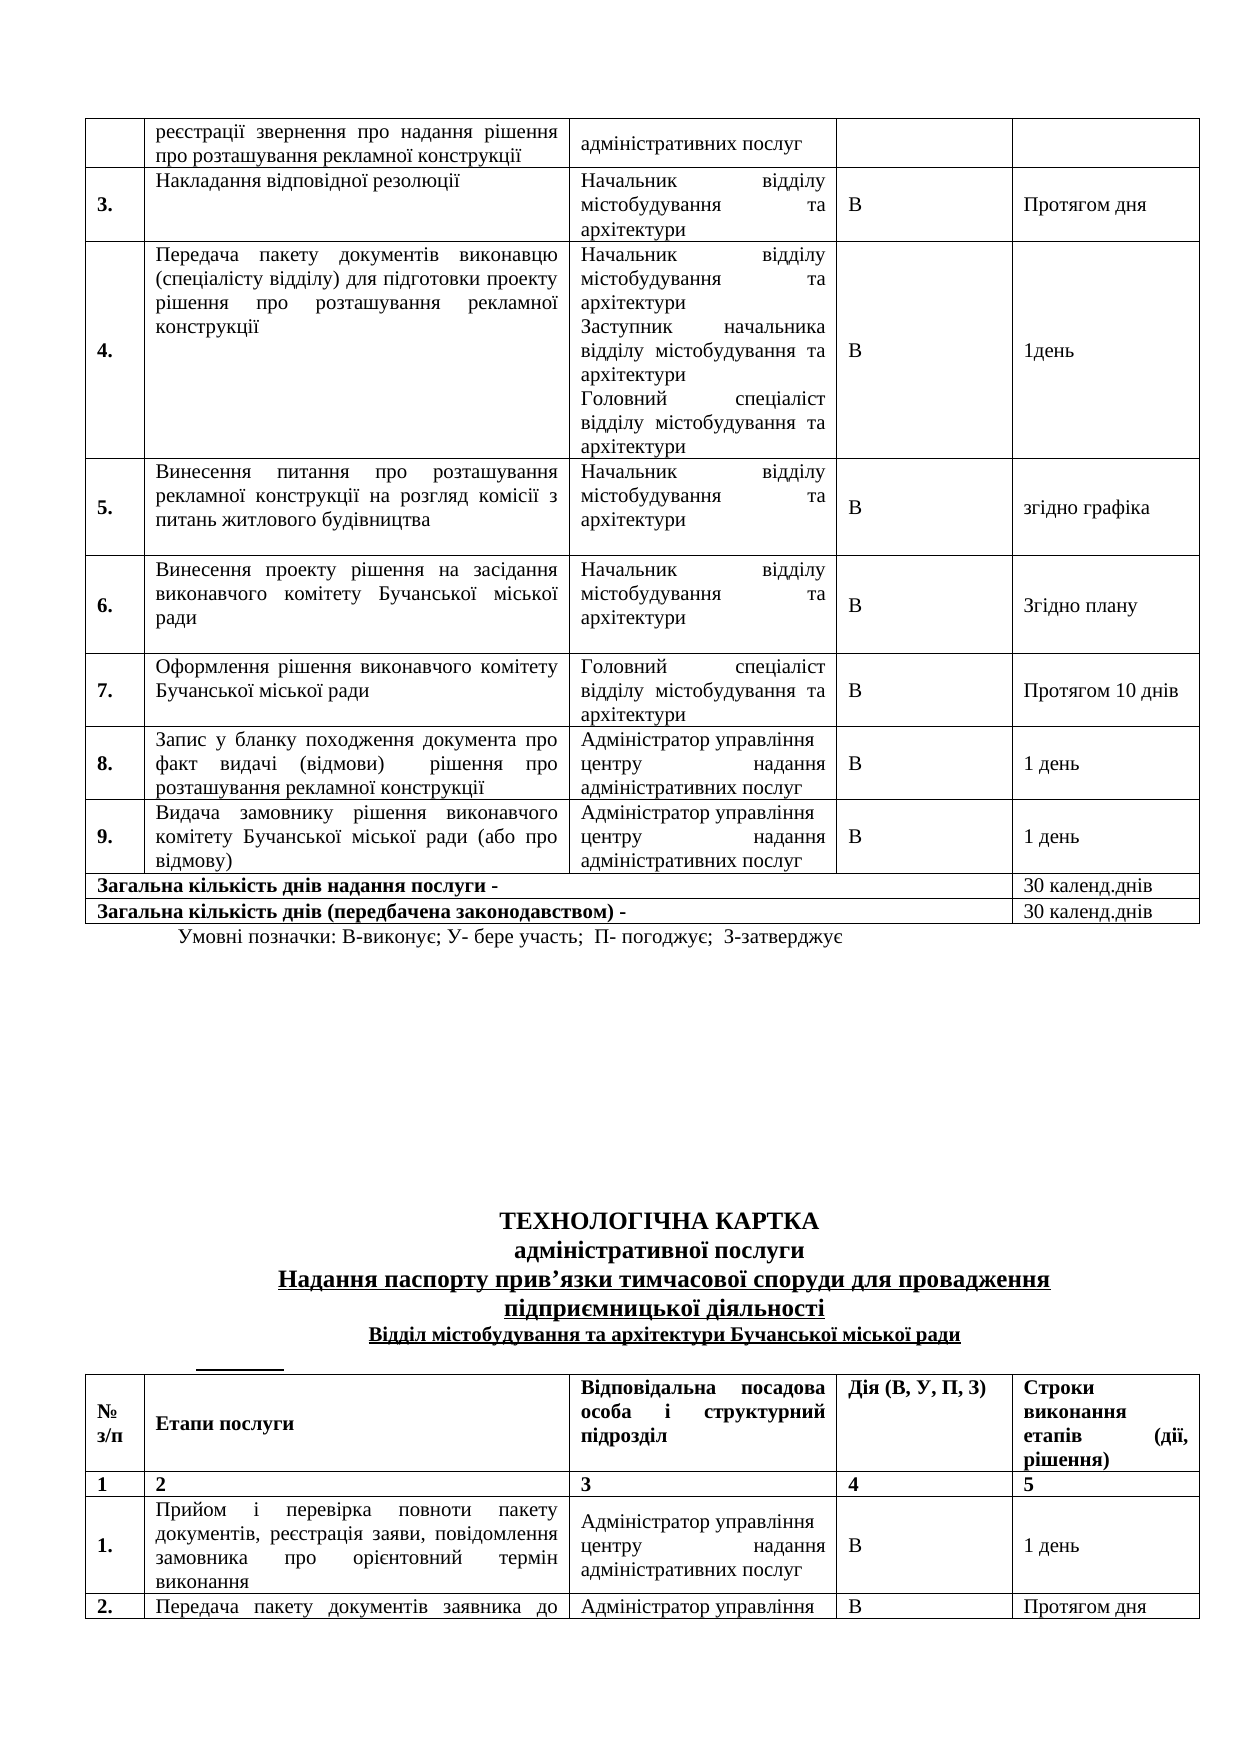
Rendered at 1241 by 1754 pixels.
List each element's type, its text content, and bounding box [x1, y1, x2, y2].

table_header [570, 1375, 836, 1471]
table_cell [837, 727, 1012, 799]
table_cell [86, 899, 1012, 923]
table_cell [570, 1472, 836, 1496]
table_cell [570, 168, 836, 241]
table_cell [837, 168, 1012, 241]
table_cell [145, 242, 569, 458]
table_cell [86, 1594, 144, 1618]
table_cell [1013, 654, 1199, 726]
text Умовні позначки: В-виконує; У- бере участь; П- погоджує; З-затверджує [177, 924, 1152, 948]
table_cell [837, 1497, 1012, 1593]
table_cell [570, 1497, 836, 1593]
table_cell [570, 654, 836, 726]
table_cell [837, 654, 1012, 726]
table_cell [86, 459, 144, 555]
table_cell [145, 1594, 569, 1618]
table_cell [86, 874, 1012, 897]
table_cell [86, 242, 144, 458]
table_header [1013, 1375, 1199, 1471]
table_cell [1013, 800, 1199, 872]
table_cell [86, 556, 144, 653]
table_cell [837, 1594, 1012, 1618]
text ТЕХНОЛОГІЧНА КАРТКА [354, 1206, 964, 1235]
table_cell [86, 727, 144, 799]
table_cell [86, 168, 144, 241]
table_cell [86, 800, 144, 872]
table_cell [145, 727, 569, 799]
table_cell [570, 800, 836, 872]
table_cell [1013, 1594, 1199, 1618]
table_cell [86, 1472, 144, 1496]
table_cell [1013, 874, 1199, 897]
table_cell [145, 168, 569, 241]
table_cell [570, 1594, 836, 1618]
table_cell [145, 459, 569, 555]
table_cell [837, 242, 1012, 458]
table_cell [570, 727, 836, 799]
text адміністративної послуги [354, 1235, 964, 1264]
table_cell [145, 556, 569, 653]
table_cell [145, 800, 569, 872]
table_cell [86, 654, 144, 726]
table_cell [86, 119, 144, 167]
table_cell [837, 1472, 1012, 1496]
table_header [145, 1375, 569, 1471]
text Відділ містобудування та архітектури Бучанської міської ради [177, 1321, 1152, 1346]
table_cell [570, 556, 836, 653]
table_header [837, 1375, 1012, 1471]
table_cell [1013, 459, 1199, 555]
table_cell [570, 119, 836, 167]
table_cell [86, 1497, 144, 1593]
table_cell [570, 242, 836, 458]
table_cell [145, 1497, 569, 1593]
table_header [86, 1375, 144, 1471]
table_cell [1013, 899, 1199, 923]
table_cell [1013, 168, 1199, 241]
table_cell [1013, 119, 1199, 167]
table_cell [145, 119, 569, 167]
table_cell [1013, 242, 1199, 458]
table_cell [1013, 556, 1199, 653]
text Надання паспорту прив’язки тимчасової споруди для провадження підприємницької діяльності [177, 1264, 1152, 1321]
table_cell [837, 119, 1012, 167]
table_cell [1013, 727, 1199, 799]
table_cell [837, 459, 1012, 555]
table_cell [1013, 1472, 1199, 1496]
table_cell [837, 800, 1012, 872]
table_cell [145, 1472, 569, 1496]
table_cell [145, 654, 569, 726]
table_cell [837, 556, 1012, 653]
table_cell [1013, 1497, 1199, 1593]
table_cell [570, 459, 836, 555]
